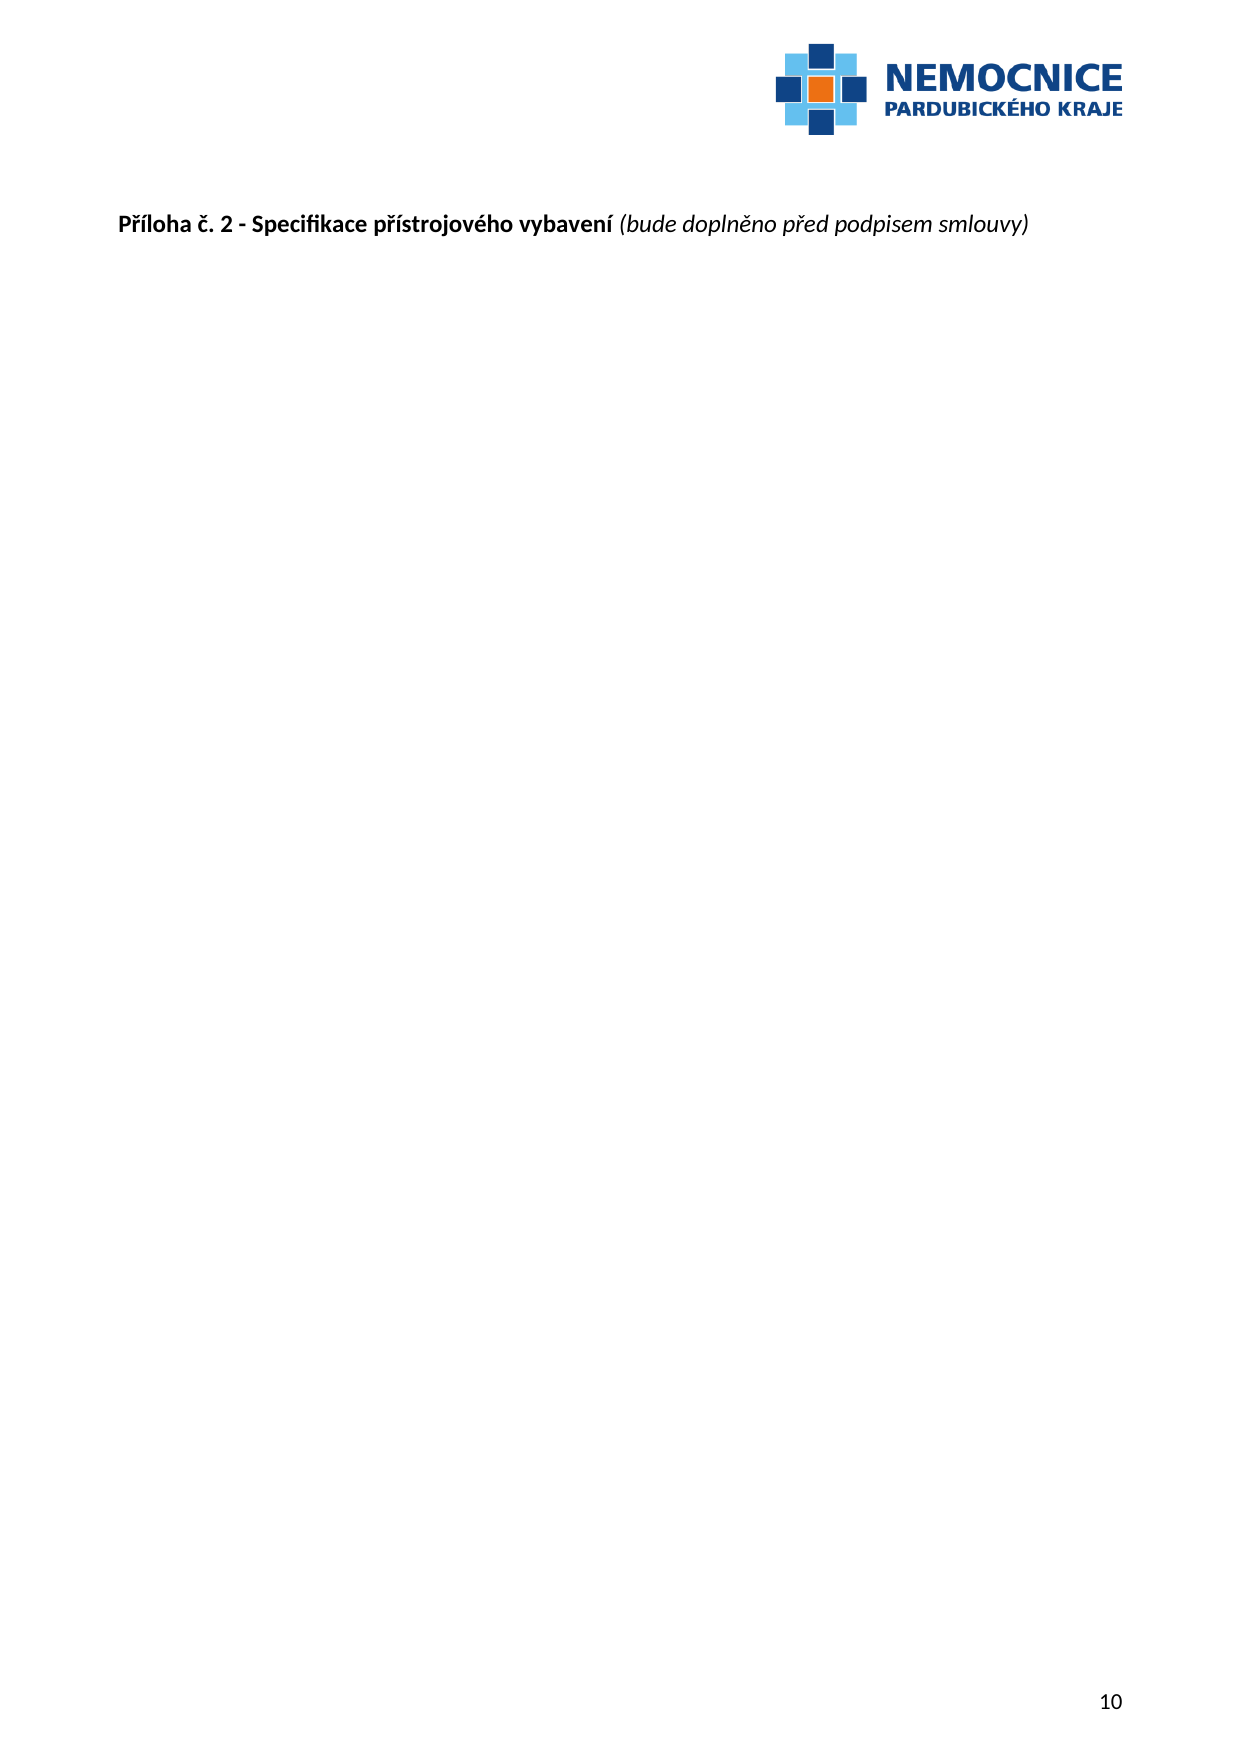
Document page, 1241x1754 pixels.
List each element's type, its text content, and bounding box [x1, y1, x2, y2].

text Příloha č. 2 - Specifikace přístrojového vybavení (bude doplněno před podpisem smlouvy) [118, 208, 1122, 238]
picture [774, 42, 1123, 136]
